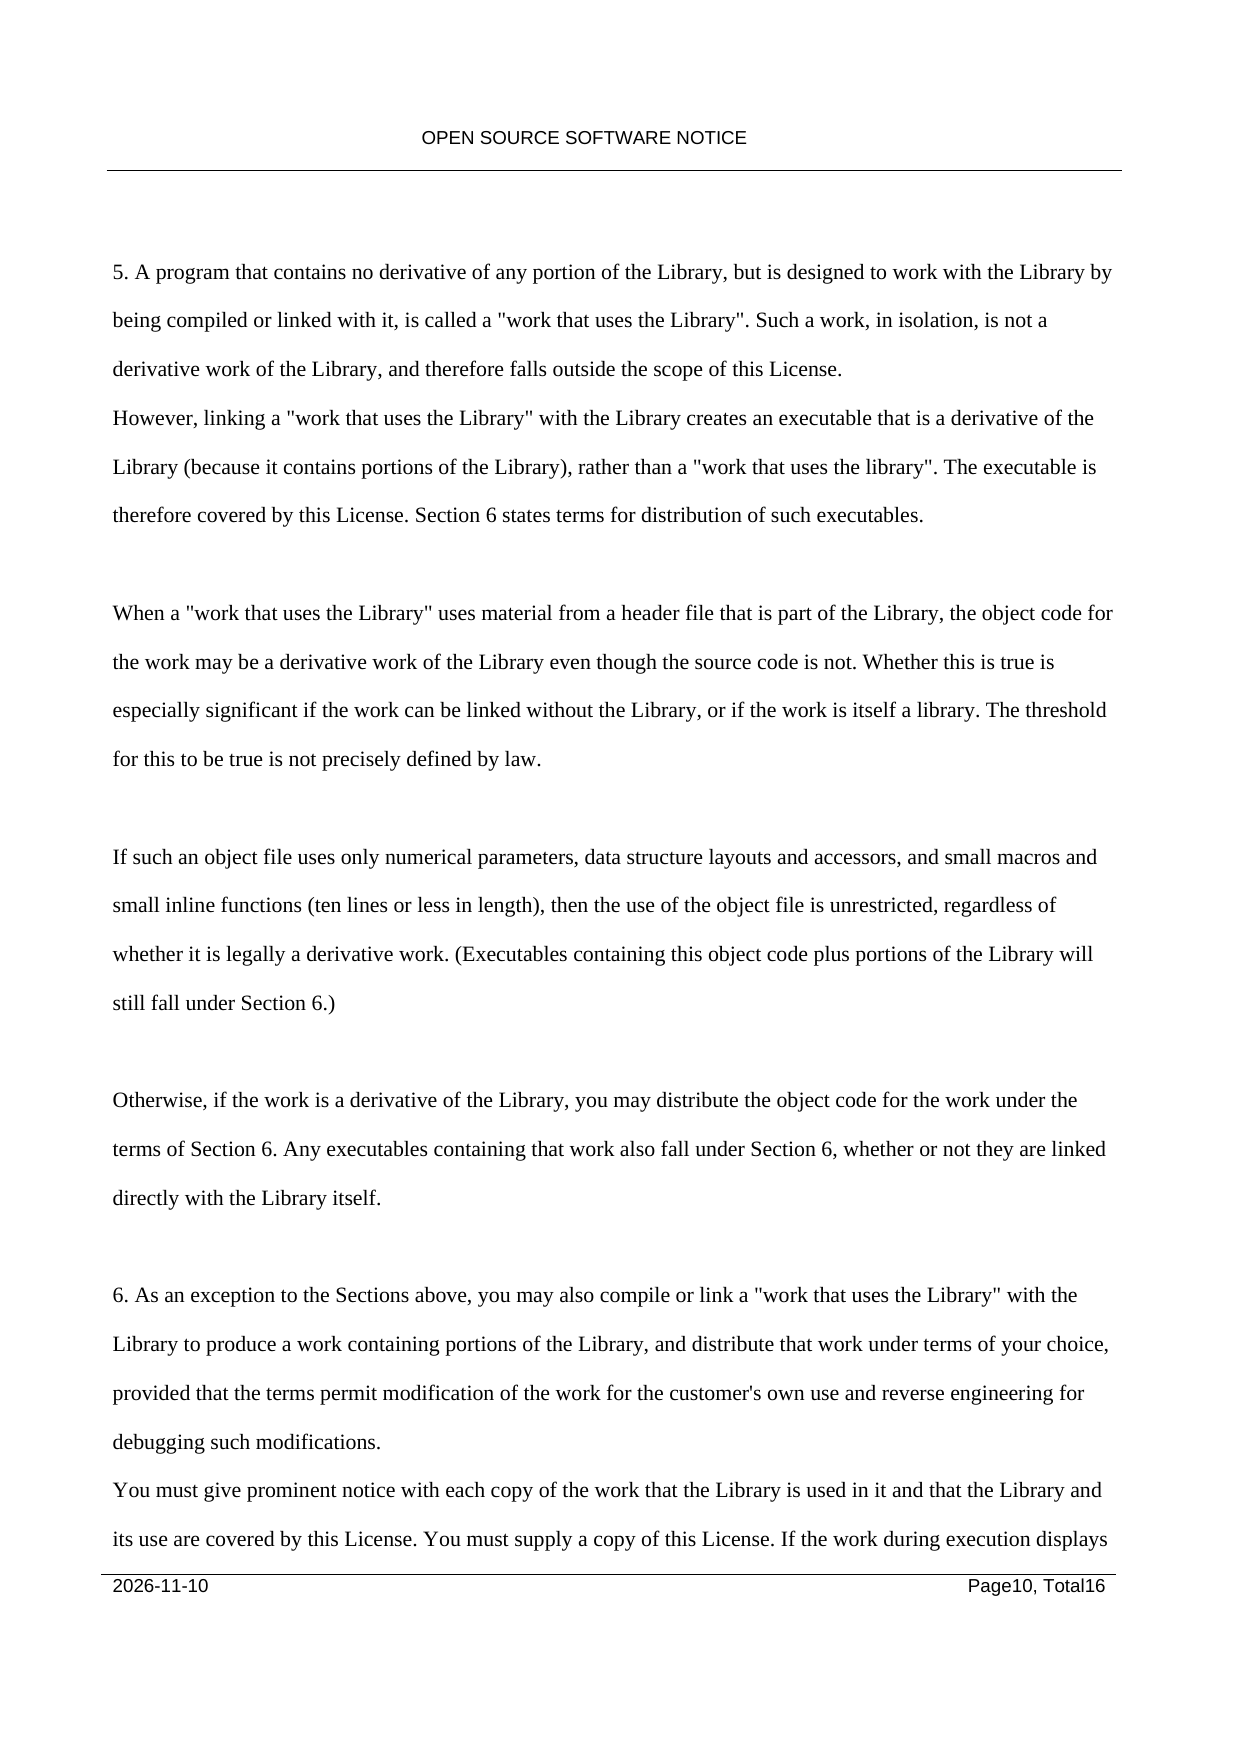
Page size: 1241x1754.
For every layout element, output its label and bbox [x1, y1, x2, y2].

text [112, 206, 1128, 1555]
